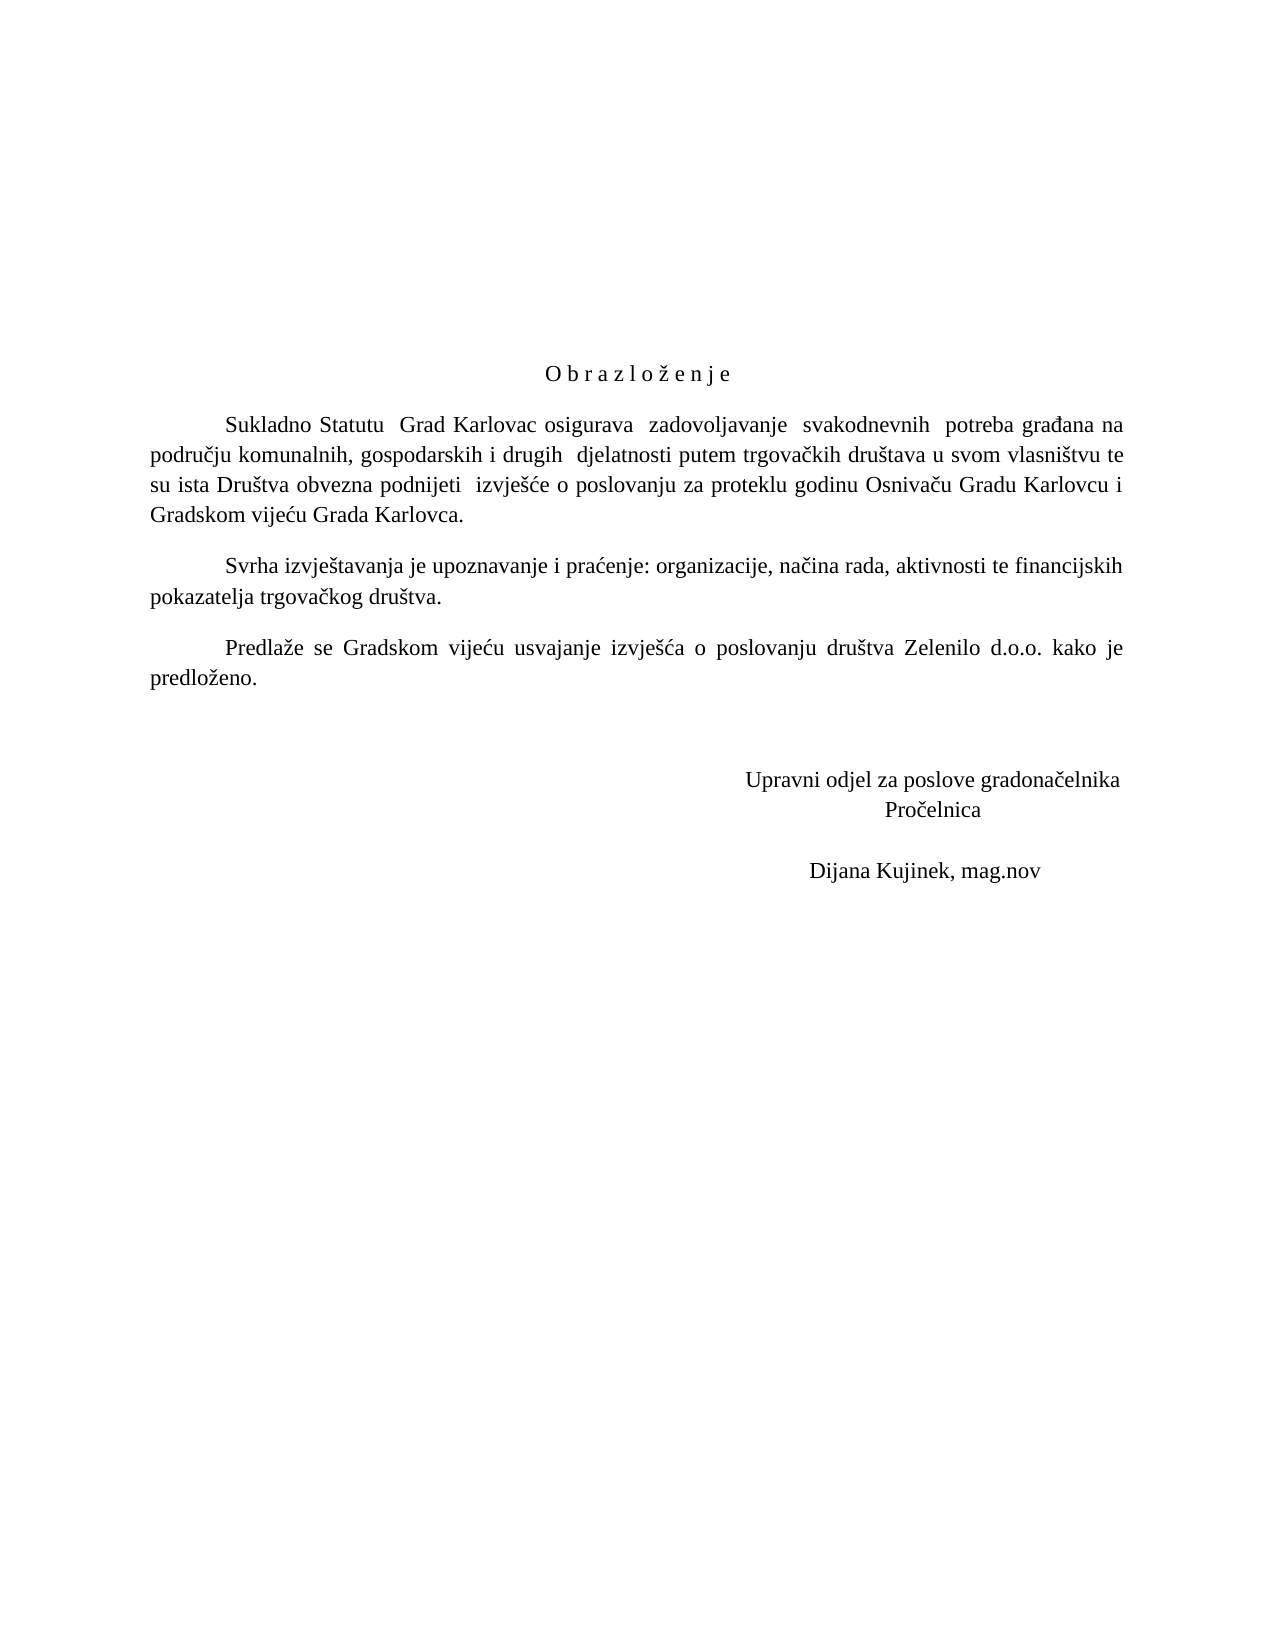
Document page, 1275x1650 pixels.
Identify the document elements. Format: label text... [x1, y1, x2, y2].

text O b r a z l o ž e n j e [150, 360, 1125, 386]
text Dijana Kujinek, mag.nov [592, 857, 1125, 883]
text Svrha izvještavanja je upoznavanje i praćenje: organizacije, načina rada, aktivnosti te financijskih pokazatelja trgovačkog društva. [150, 553, 1125, 609]
text Sukladno Statutu Grad Karlovac osigurava zadovoljavanje svakodnevnih potreba građana na području komunalnih, gospodarskih i drugih djelatnosti putem trgovačkih društava u svom vlasništvu te su ista Društva obvezna podnijeti izvješće o poslovanju za proteklu godinu Osnivaču Gradu Karlovcu i Gradskom vijeću Grada Karlovca. [150, 411, 1125, 528]
text Pročelnica [741, 796, 1125, 823]
text Upravni odjel za poslove gradonačelnika [741, 766, 1125, 792]
text Predlaže se Gradskom vijeću usvajanje izvješća o poslovanju društva Zelenilo d.o.o. kako je predloženo. [150, 634, 1125, 690]
